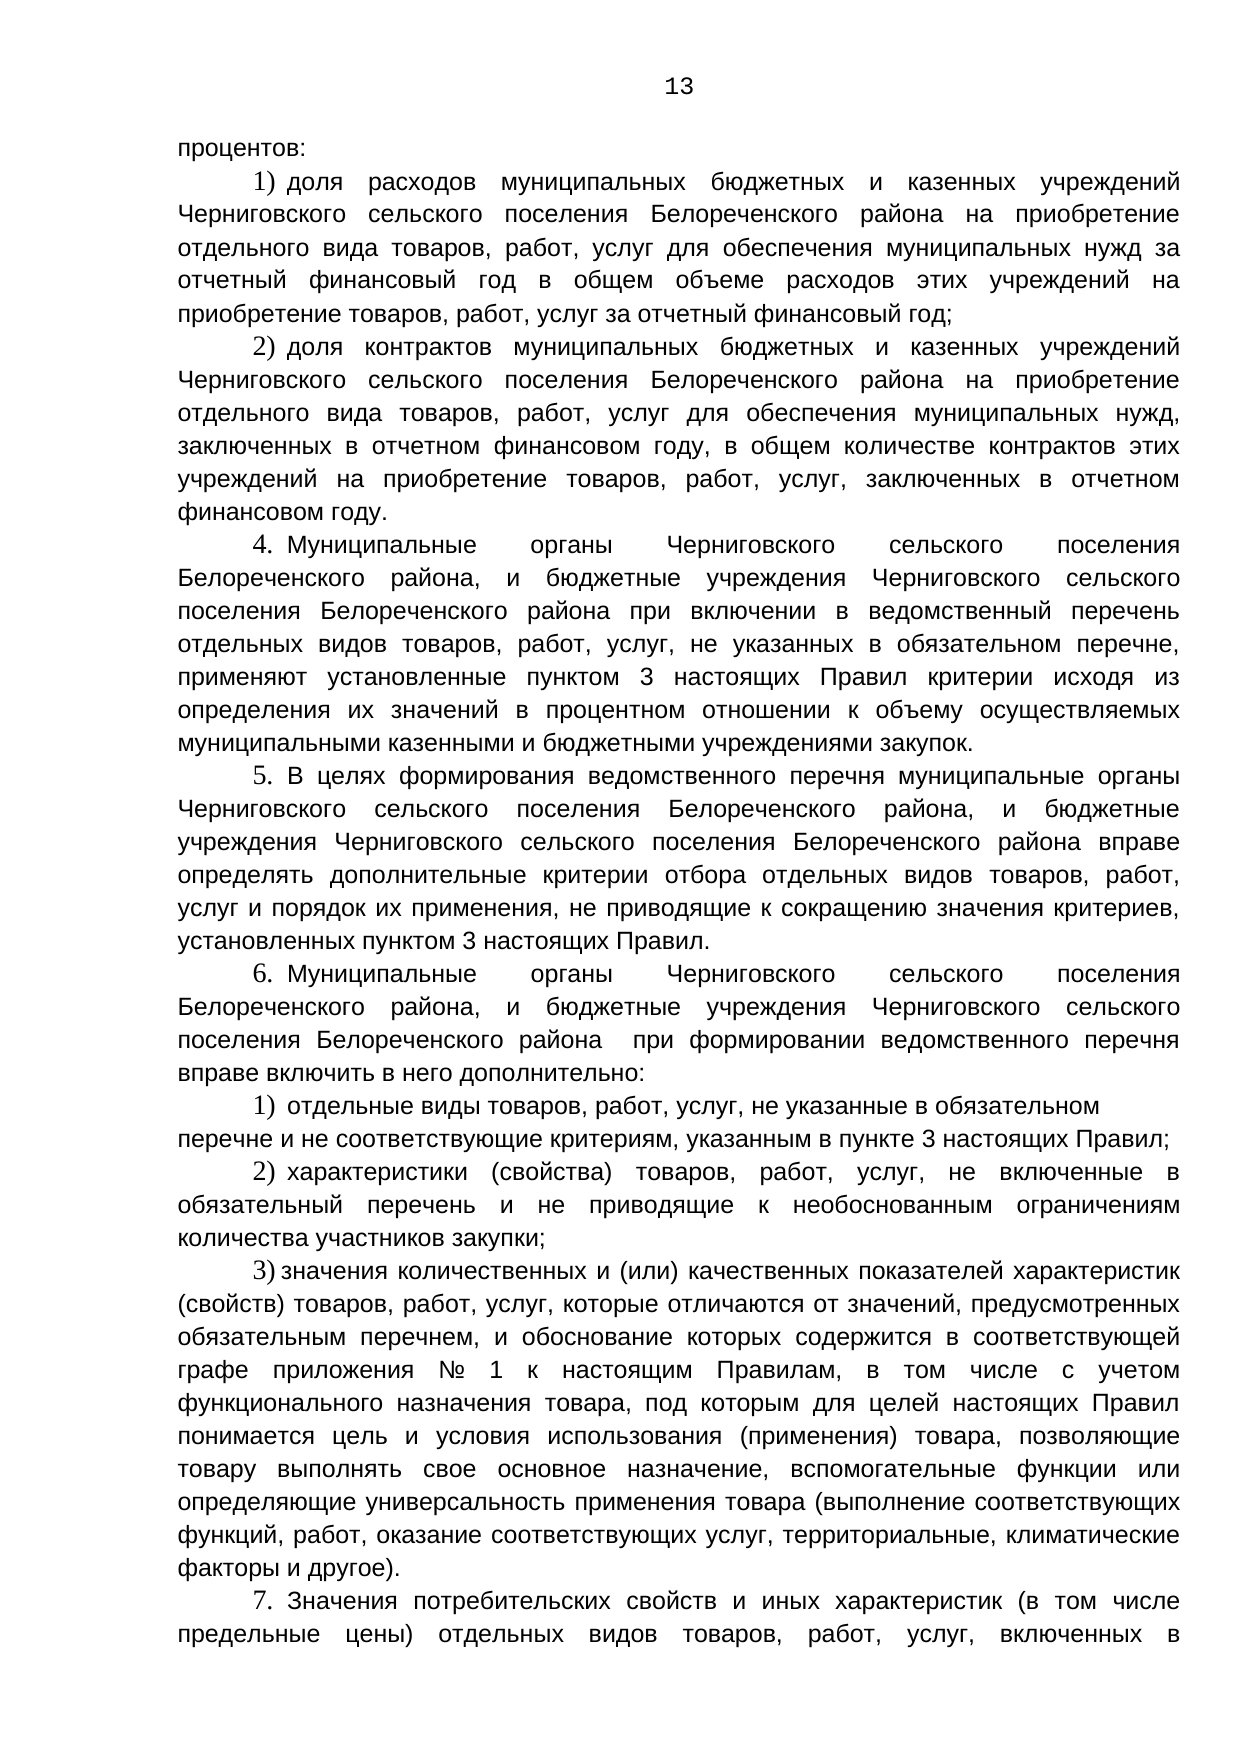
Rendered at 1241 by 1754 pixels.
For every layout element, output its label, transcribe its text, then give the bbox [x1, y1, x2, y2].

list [177, 131, 1181, 163]
list значения количественных и (или) качественных показателей характеристик (свойств) товаров, работ, услуг, которые отличаются от значений, предусмотренных обязательным перечнем, и обоснование которых содержится в соответствующей графе приложения № 1 к настоящим Правилам, в том числе с учетом функционального назначения товара, под которым для целей настоящих Правил понимается цель и условия использования (применения) товара, позволяющие товару выполнять свое основное назначение, вспомогательные функции или определяющие универсальность применения товара (выполнение соответствующих функций, работ, оказание соответствующих услуг, территориальные, климатические факторы и другое). [177, 1253, 1181, 1583]
list отдельные виды товаров, работ, услуг, не указанные в обязательном перечне и не соответствующие критериям, указанным в пункте 3 настоящих Правил; [177, 1088, 1181, 1154]
list доля расходов муниципальных бюджетных и казенных учреждений Черниговского сельского поселения Белореченского района на приобретение отдельного вида товаров, работ, услуг для обеспечения муниципальных нужд за отчетный финансовый год в общем объеме расходов этих учреждений на приобретение товаров, работ, услуг за отчетный финансовый год; [177, 163, 1181, 329]
list Муниципальные органы Черниговского сельского поселения Белореченского района, и бюджетные учреждения Черниговского сельского поселения Белореченского района при включении в ведомственный перечень отдельных видов товаров, работ, услуг, не указанных в обязательном перечне, применяют установленные пунктом 3 настоящих Правил критерии исходя из определения их значений в процентном отношении к объему осуществляемых муниципальными казенными и бюджетными учреждениями закупок. [177, 527, 1181, 758]
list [177, 1583, 1181, 1649]
list Муниципальные органы Черниговского сельского поселения Белореченского района, и бюджетные учреждения Черниговского сельского поселения Белореченского района при формировании ведомственного перечня вправе включить в него дополнительно: [177, 956, 1181, 1088]
list доля контрактов муниципальных бюджетных и казенных учреждений Черниговского сельского поселения Белореченского района на приобретение отдельного вида товаров, работ, услуг для обеспечения муниципальных нужд, заключенных в отчетном финансовом году, в общем количестве контрактов этих учреждений на приобретение товаров, работ, услуг, заключенных в отчетном финансовом году. [177, 329, 1181, 527]
list В целях формирования ведомственного перечня муниципальные органы Черниговского сельского поселения Белореченского района, и бюджетные учреждения Черниговского сельского поселения Белореченского района вправе определять дополнительные критерии отбора отдельных видов товаров, работ, услуг и порядок их применения, не приводящие к сокращению значения критериев, установленных пунктом 3 настоящих Правил. [177, 758, 1181, 956]
list характеристики (свойства) товаров, работ, услуг, не включенные в обязательный перечень и не приводящие к необоснованным ограничениям количества участников закупки; [177, 1154, 1181, 1253]
